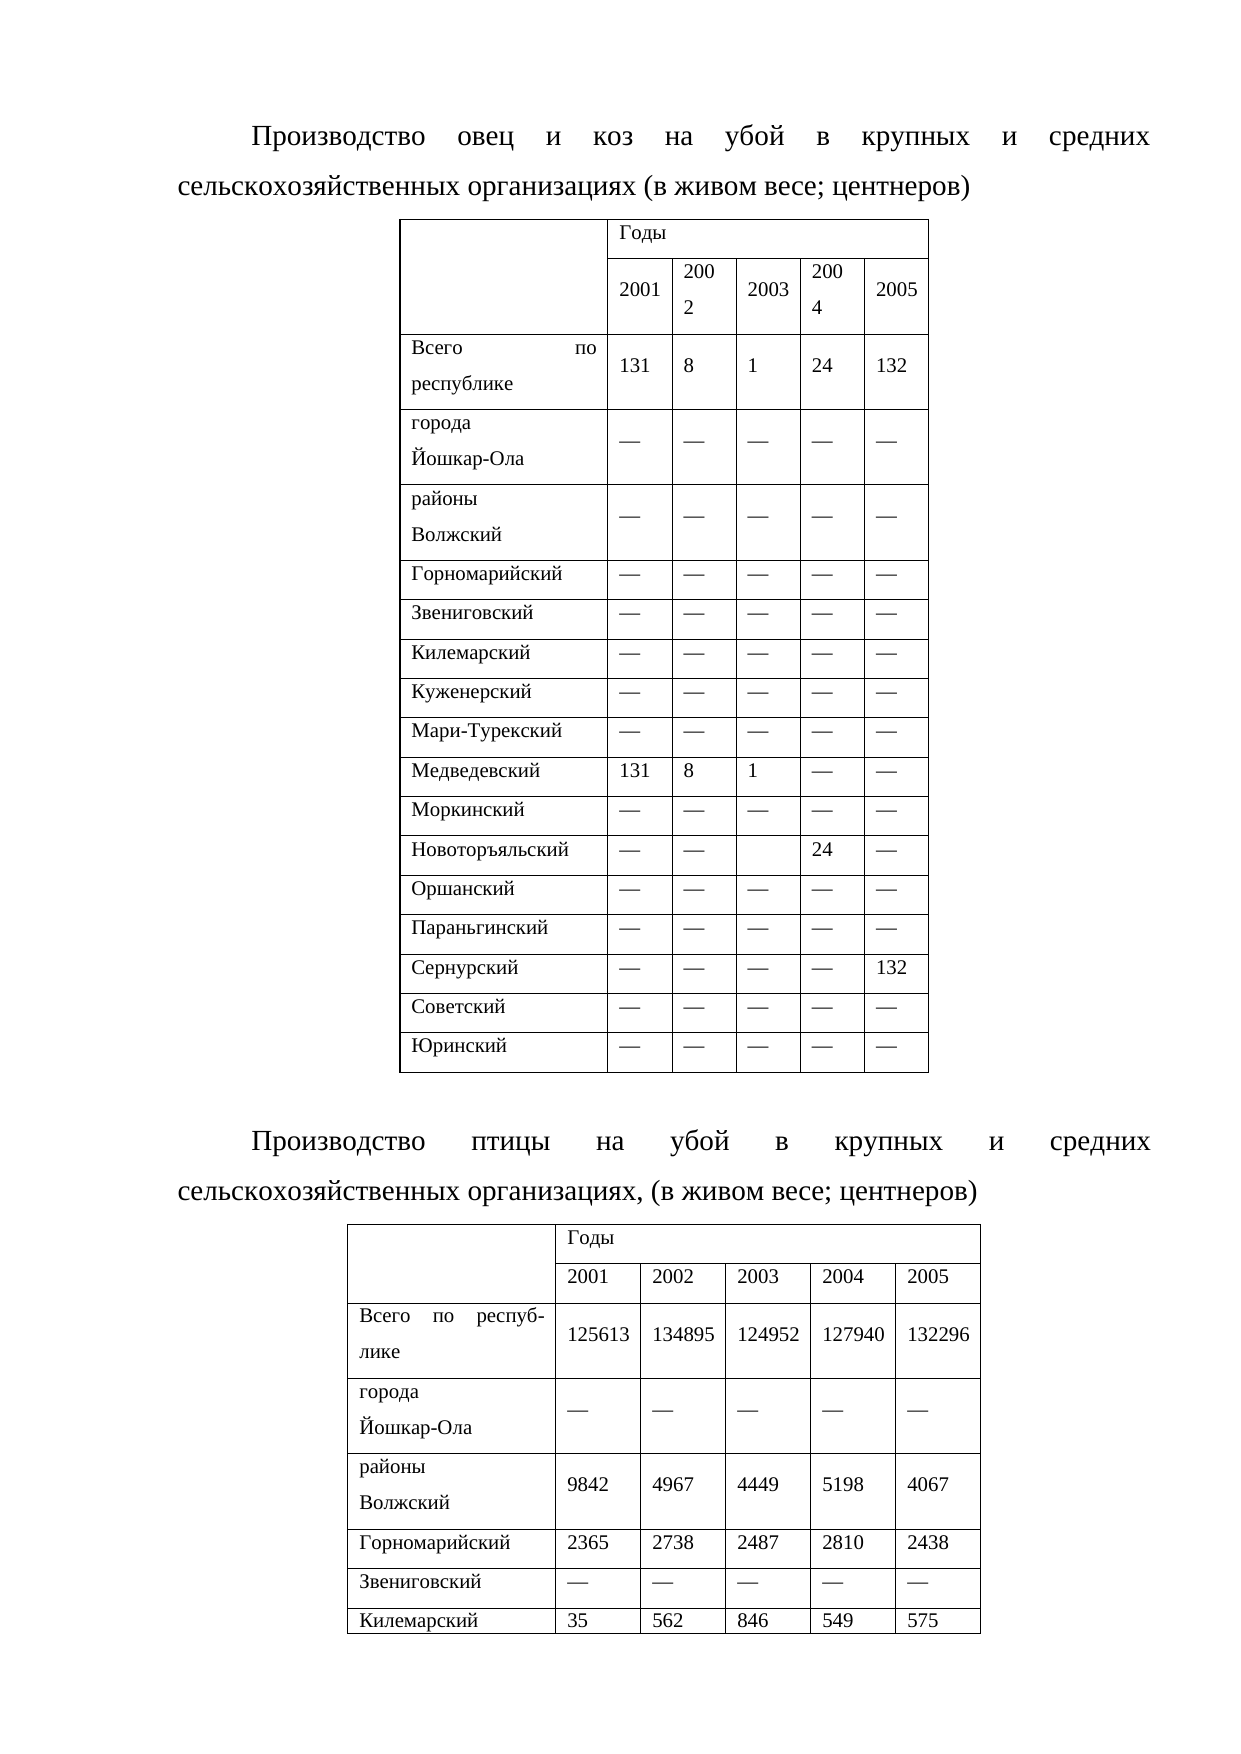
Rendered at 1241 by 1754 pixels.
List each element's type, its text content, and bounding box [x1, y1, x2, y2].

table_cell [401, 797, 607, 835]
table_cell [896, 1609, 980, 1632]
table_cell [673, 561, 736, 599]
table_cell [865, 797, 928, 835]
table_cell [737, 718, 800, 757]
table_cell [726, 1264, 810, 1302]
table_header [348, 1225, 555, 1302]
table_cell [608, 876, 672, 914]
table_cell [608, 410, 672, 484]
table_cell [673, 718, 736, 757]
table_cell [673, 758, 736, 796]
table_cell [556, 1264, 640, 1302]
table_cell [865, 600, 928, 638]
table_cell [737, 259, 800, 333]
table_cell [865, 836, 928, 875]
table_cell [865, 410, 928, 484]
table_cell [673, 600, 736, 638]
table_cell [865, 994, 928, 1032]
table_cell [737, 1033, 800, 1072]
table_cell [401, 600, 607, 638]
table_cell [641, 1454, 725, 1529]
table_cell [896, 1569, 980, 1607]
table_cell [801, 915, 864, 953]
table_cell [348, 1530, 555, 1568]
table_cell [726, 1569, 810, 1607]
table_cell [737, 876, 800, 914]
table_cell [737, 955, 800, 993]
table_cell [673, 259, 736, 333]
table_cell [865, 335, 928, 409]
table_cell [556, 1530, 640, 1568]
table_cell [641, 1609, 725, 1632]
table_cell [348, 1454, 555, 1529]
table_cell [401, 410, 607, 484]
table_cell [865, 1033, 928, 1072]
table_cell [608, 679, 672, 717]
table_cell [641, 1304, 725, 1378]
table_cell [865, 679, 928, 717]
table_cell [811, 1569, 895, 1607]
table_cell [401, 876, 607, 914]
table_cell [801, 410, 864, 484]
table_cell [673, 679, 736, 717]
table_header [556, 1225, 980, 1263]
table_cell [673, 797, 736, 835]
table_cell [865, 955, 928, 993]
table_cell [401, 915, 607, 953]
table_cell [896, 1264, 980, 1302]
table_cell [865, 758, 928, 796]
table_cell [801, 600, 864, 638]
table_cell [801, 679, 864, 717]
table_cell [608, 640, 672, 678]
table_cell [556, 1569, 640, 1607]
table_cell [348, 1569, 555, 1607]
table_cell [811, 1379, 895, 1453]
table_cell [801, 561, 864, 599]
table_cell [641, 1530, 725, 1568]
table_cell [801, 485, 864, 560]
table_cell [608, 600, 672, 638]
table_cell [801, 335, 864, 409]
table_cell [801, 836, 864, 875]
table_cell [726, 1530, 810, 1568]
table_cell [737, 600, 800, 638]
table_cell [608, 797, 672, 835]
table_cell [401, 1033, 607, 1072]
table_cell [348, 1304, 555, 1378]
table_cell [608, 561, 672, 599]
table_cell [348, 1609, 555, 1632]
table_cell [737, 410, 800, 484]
text Производство птицы на убой в крупных и средних сельскохозяйственных организациях, (в живом весе; центнеров) [177, 1123, 1152, 1207]
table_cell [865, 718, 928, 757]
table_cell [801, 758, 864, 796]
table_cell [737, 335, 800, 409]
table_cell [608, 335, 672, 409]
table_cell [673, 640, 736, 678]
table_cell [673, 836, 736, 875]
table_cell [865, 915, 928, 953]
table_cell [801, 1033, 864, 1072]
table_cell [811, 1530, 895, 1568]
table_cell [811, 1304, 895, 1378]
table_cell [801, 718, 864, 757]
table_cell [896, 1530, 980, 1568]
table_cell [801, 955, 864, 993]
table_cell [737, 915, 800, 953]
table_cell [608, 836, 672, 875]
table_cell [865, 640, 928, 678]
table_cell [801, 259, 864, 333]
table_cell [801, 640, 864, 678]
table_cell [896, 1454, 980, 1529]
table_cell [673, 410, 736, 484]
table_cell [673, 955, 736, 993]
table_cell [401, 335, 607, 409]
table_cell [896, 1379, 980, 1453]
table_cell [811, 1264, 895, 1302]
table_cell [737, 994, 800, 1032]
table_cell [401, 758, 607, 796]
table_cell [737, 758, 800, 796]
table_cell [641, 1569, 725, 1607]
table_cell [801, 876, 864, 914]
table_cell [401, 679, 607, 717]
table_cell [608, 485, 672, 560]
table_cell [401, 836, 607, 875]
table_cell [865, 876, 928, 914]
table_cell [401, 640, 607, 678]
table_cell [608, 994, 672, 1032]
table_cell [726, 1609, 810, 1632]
text Производство овец и коз на убой в крупных и средних сельскохозяйственных организациях (в живом весе; центнеров) [177, 118, 1152, 202]
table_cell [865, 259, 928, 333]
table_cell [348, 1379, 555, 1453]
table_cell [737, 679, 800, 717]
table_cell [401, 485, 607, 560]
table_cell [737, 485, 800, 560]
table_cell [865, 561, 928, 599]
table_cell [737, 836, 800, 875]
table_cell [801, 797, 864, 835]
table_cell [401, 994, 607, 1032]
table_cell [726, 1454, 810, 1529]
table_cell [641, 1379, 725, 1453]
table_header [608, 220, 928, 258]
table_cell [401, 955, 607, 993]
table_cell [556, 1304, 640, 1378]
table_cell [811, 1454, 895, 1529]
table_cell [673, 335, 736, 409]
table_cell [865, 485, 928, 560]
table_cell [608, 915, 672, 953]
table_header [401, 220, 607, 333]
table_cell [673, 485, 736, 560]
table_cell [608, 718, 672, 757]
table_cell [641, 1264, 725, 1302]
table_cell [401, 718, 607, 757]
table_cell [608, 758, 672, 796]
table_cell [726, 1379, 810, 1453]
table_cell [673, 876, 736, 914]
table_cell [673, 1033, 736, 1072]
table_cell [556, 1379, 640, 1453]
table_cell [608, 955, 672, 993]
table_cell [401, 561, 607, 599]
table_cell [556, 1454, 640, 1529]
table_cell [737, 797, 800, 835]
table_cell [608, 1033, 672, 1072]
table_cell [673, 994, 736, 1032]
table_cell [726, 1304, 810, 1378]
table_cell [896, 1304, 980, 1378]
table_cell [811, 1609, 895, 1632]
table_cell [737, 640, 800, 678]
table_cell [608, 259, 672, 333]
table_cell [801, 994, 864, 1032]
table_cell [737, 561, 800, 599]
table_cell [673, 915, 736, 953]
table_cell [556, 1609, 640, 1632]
